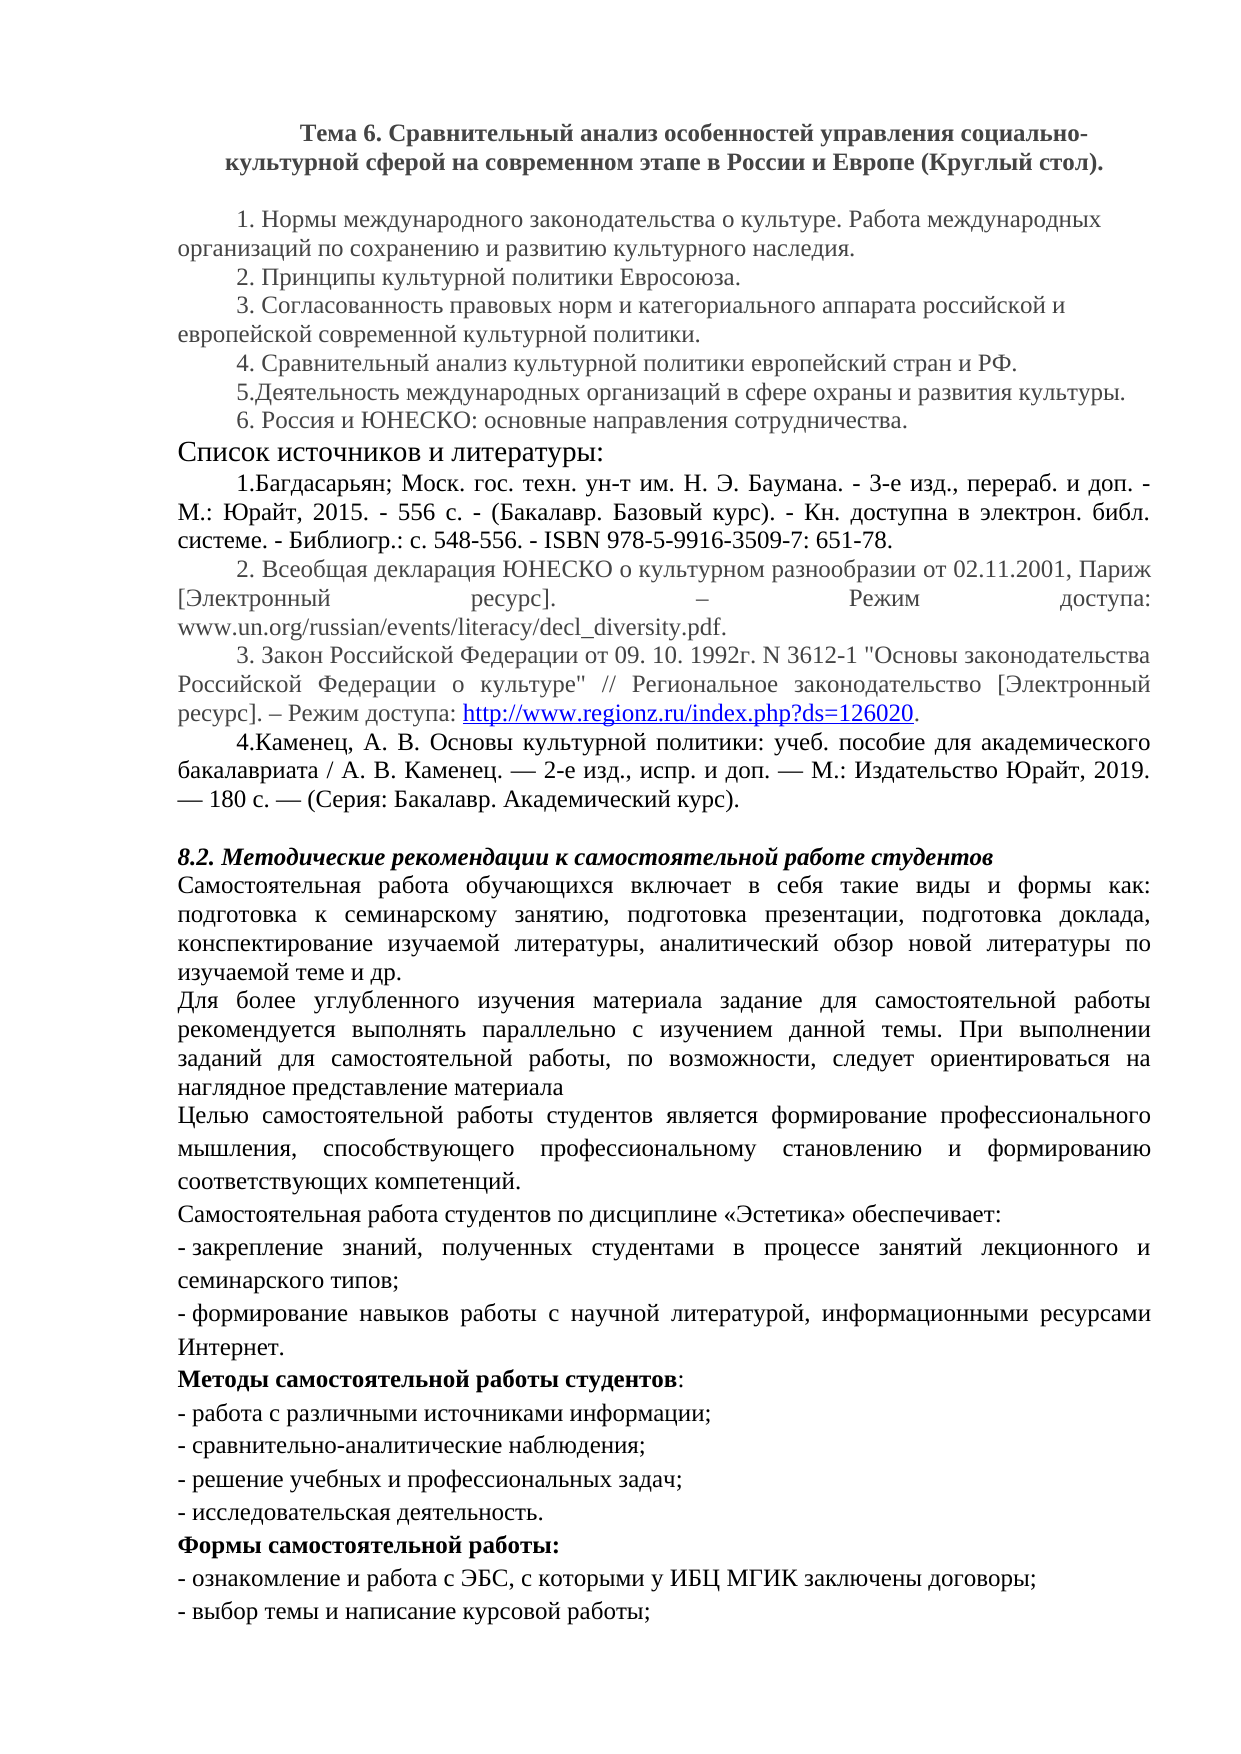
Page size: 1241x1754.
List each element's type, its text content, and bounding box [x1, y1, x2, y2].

text 2. Принципы культурной политики Евросоюза. [177, 262, 1152, 291]
text - исследовательская деятельность. [177, 1497, 1152, 1525]
text - сравнительно-аналитические наблюдения; [177, 1431, 1152, 1459]
text - решение учебных и профессиональных задач; [177, 1464, 1152, 1492]
text 1. Нормы международного законодательства о культуре. Работа международных организаций по сохранению и развитию культурного наследия. [177, 204, 1152, 262]
text 4.Каменец, А. В. Основы культурной политики: учеб. пособие для академического бакалавриата / А. В. Каменец. — 2-е изд., испр. и доп. — М.: Издательство Юрайт, 2019. — 180 с. — (Серия: Бакалавр. Академический курс). [177, 727, 1152, 813]
text 2. Всеобщая декларация ЮНЕСКО о культурном разнообразии от 02.11.2001, Париж [Электронный ресурс]. – Режим доступа: www.un.org/russian/events/literacy/decl_diversity.pdf. [177, 554, 1152, 640]
text Для более углубленного изучения материала задание для самостоятельной работы рекомендуется выполнять параллельно с изучением данной темы. При выполнении заданий для самостоятельной работы, по возможности, следует ориентироваться на наглядное представление материала [177, 985, 1152, 1100]
text Целью самостоятельной работы студентов является формирование профессионального мышления, способствующего профессиональному становлению и формированию соответствующих компетенций. [177, 1100, 1152, 1195]
list Список источников и литературы: [177, 434, 1152, 468]
text - закрепление знаний, полученных студентами в процессе занятий лекционного и семинарского типов; [177, 1232, 1152, 1294]
text Методы самостоятельной работы студентов: [177, 1364, 1152, 1393]
text 4. Сравнительный анализ культурной политики европейский стран и РФ. [177, 348, 1152, 377]
text 5.Деятельность международных организаций в сфере охраны и развития культуры. [177, 377, 1152, 406]
text Самостоятельная работа студентов по дисциплине «Эстетика» обеспечивает: [177, 1199, 1152, 1228]
text Формы самостоятельной работы: [177, 1530, 1152, 1558]
text 3. Согласованность правовых норм и категориального аппарата российской и европейской современной культурной политики. [177, 291, 1152, 348]
text 6. Россия и ЮНЕСКО: основные направления сотрудничества. [177, 406, 1152, 434]
text - ознакомление и работа с ЭБС, с которыми у ИБЦ МГИК заключены договоры; [177, 1563, 1152, 1591]
text 8.2. Методические рекомендации к самостоятельной работе студентов [177, 842, 1152, 870]
text 3. Закон Российской Федерации от 09. 10. 1992г. N 3612-1 "Основы законодательства Российской Федерации о культуре" // Региональное законодательство [Электронный ресурс]. – Режим доступа: http://www.regionz.ru/index.php?ds=126020. [177, 640, 1152, 727]
text - работа с различными источниками информации; [177, 1398, 1152, 1426]
text Тема 6. Сравнительный анализ особенностей управления социально-культурной сферой на современном этапе в России и Европе (Круглый стол). [177, 118, 1152, 176]
text - выбор темы и написание курсовой работы; [177, 1596, 1152, 1624]
text - формирование навыков работы с научной литературой, информационными ресурсами Интернет. [177, 1298, 1152, 1360]
text Самостоятельная работа обучающихся включает в себя такие виды и формы как: подготовка к семинарскому занятию, подготовка презентации, подготовка доклада, конспектирование изучаемой литературы, аналитический обзор новой литературы по изучаемой теме и др. [177, 870, 1152, 985]
